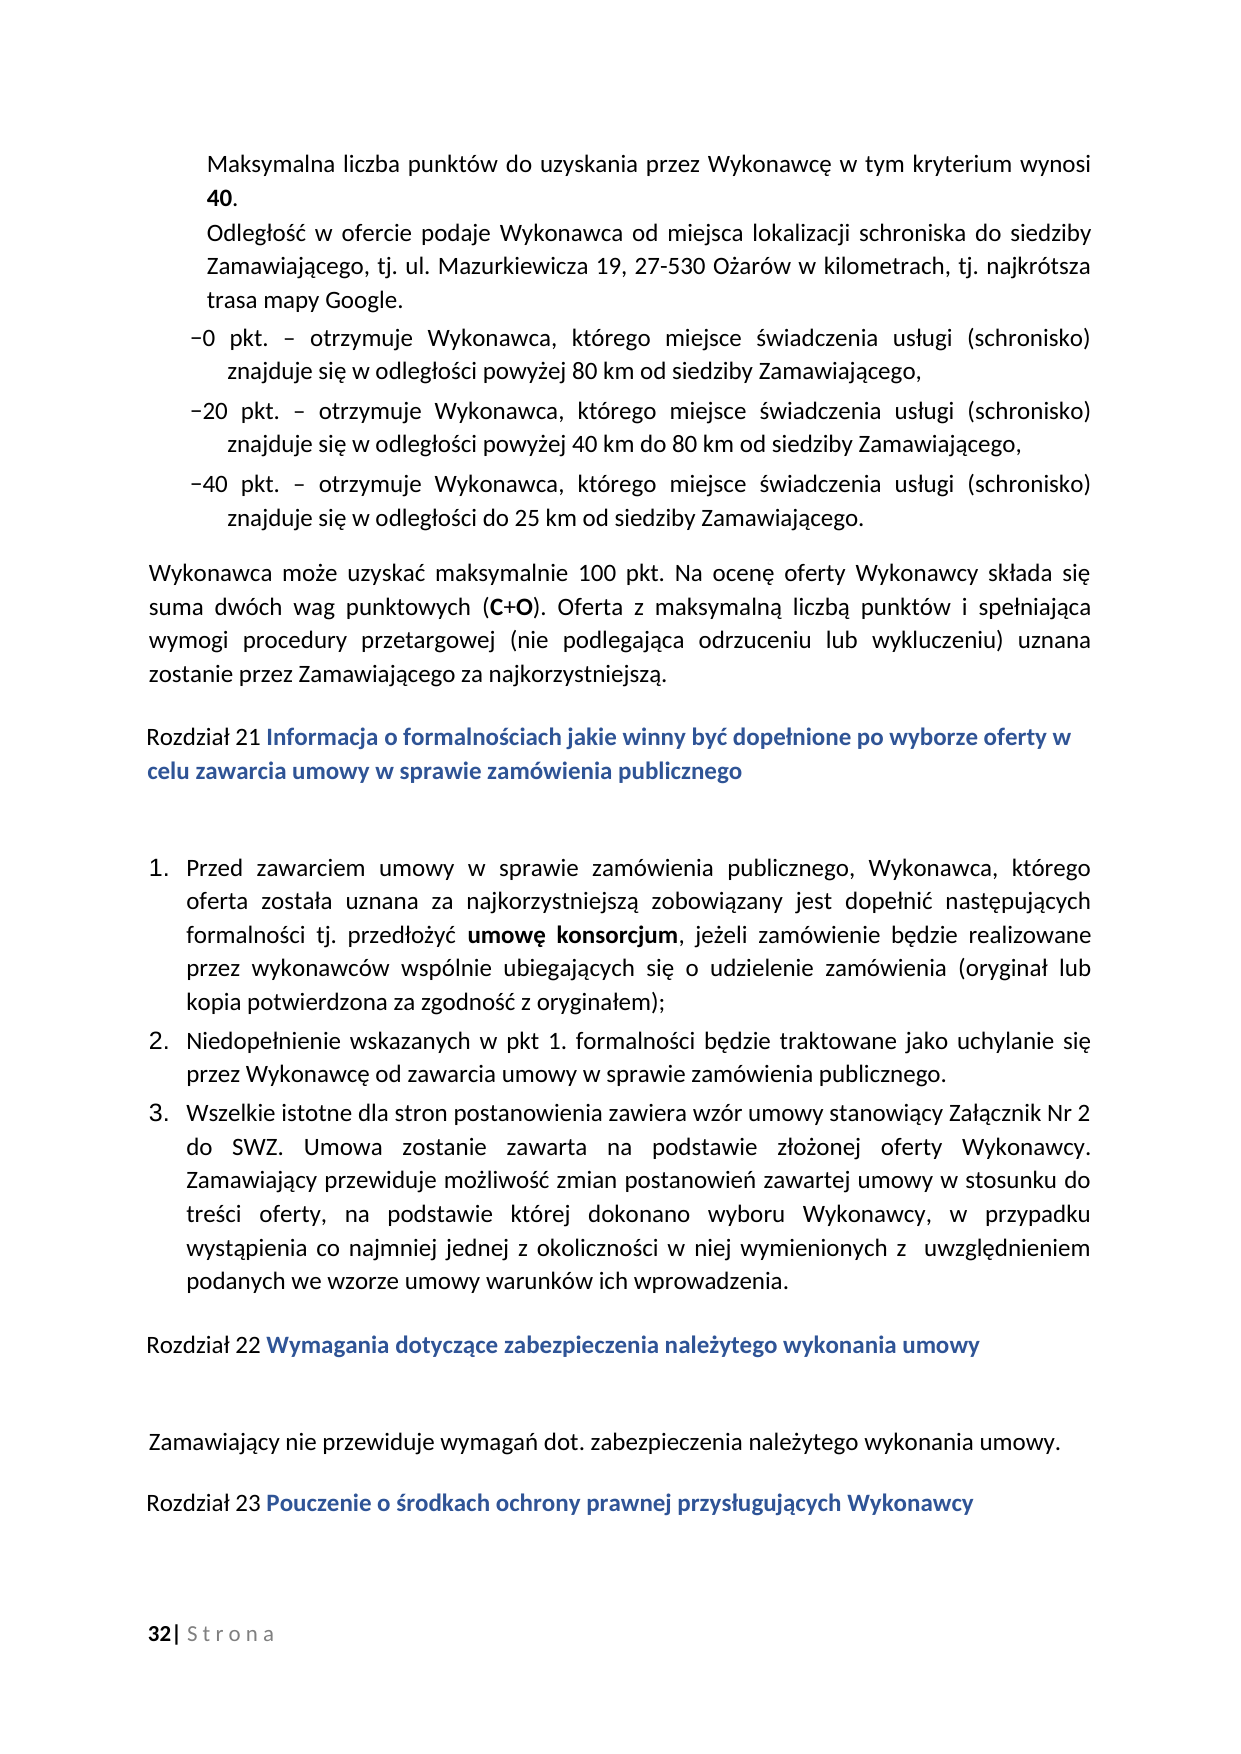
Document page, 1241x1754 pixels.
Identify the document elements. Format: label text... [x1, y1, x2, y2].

list Wszelkie istotne dla stron postanowienia zawiera wzór umowy stanowiący Załącznik Nr 2 do SWZ. Umowa zostanie zawarta na podstawie złożonej oferty Wykonawcy. Zamawiający przewiduje możliwość zmian postanowień zawartej umowy w stosunku do treści oferty, na podstawie której dokonano wyboru Wykonawcy, w przypadku wystąpienia co najmniej jednej z okoliczności w niej wymienionych z uwzględnieniem podanych we wzorze umowy warunków ich wprowadzenia. [149, 1098, 1092, 1296]
subtitle Rozdział 22 Wymagania dotyczące zabezpieczenia należytego wykonania umowy [146, 1329, 1092, 1360]
text −20 pkt. – otrzymuje Wykonawca, którego miejsce świadczenia usługi (schronisko) znajduje się w odległości powyżej 40 km do 80 km od siedziby Zamawiającego, [190, 395, 1092, 459]
text Wykonawca może uzyskać maksymalnie 100 pkt. Na ocenę oferty Wykonawcy składa się suma dwóch wag punktowych (C+O). Oferta z maksymalną liczbą punktów i spełniająca wymogi procedury przetargowej (nie podlegająca odrzuceniu lub wykluczeniu) uznana zostanie przez Zamawiającego za najkorzystniejszą. [149, 557, 1092, 688]
text −0 pkt. – otrzymuje Wykonawca, którego miejsce świadczenia usługi (schronisko) znajduje się w odległości powyżej 80 km od siedziby Zamawiającego, [190, 322, 1092, 386]
list Przed zawarciem umowy w sprawie zamówienia publicznego, Wykonawca, którego oferta została uznana za najkorzystniejszą zobowiązany jest dopełnić następujących formalności tj. przedłożyć umowę konsorcjum, jeżeli zamówienie będzie realizowane przez wykonawców wspólnie ubiegających się o udzielenie zamówienia (oryginał lub kopia potwierdzona za zgodność z oryginałem); [149, 852, 1092, 1017]
subtitle Rozdział 23 Pouczenie o środkach ochrony prawnej przysługujących Wykonawcy [146, 1487, 1092, 1517]
text −40 pkt. – otrzymuje Wykonawca, którego miejsce świadczenia usługi (schronisko) znajduje się w odległości do 25 km od siedziby Zamawiającego. [190, 468, 1092, 532]
text Zamawiający nie przewiduje wymagań dot. zabezpieczenia należytego wykonania umowy. [149, 1426, 1092, 1457]
subtitle Rozdział 21 Informacja o formalnościach jakie winny być dopełnione po wyborze oferty w celu zawarcia umowy w sprawie zamówienia publicznego [146, 721, 1092, 785]
list Niedopełnienie wskazanych w pkt 1. formalności będzie traktowane jako uchylanie się przez Wykonawcę od zawarcia umowy w sprawie zamówienia publicznego. [149, 1025, 1092, 1089]
text Maksymalna liczba punktów do uzyskania przez Wykonawcę w tym kryterium wynosi 40. [207, 148, 1092, 212]
text Odległość w ofercie podaje Wykonawca od miejsca lokalizacji schroniska do siedziby Zamawiającego, tj. ul. Mazurkiewicza 19, 27-530 Ożarów w kilometrach, tj. najkrótsza trasa mapy Google. [207, 217, 1092, 314]
